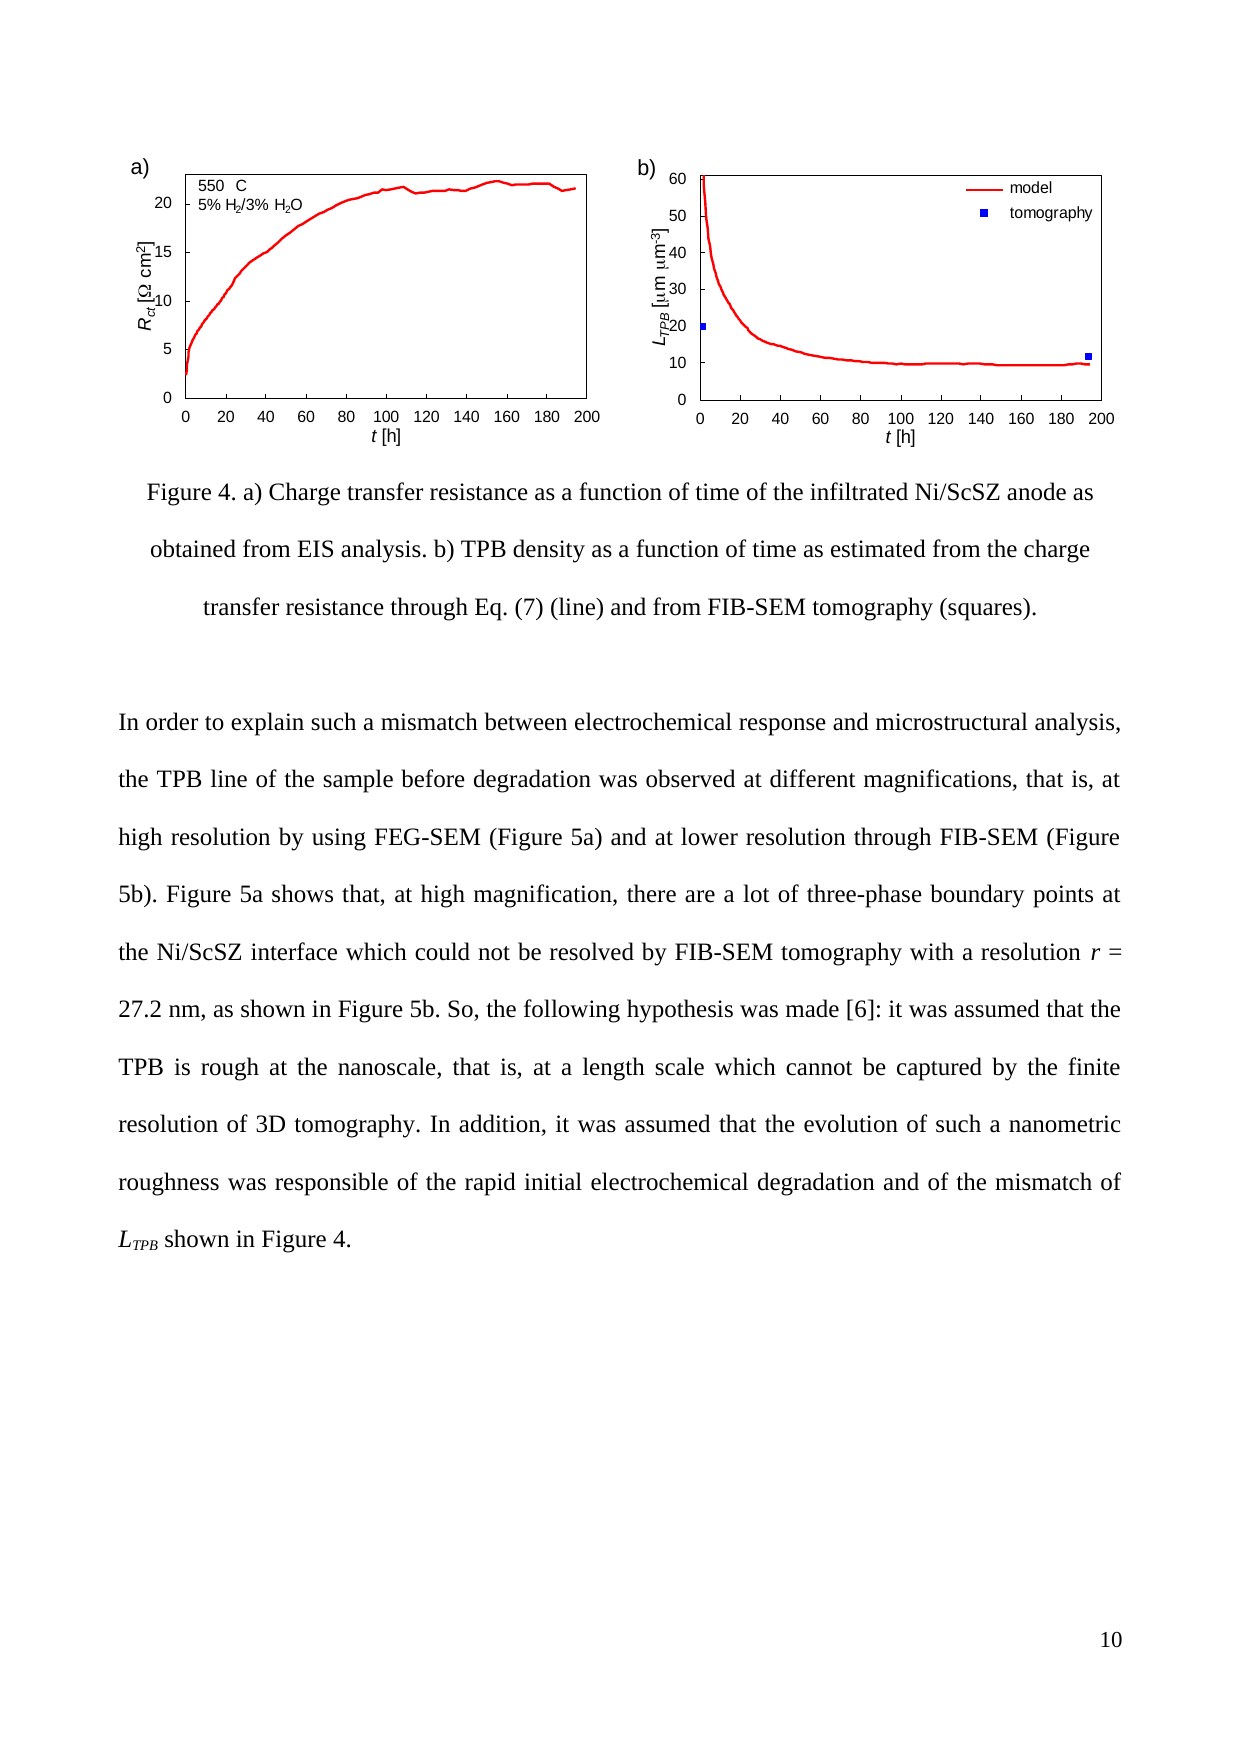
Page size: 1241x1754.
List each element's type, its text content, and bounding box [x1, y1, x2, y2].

text In order to explain such a mismatch between electrochemical response and microstructural analysis, the TPB line of the sample before degradation was observed at different magnifications, that is, at high resolution by using FEG-SEM (Figure 5a) and at lower resolution through FIB-SEM (Figure 5b). Figure 5a shows that, at high magnification, there are a lot of three-phase boundary points at the Ni/ScSZ interface which could not be resolved by FIB-SEM tomography with a resolution r = 27.2 nm, as shown in Figure 5b. So, the following hypothesis was made [6]: it was assumed that the TPB is rough at the nanoscale, that is, at a length scale which cannot be captured by the finite resolution of 3D tomography. In addition, it was assumed that the evolution of such a nanometric roughness was responsible of the rapid initial electrochemical degradation and of the mismatch of LTPB shown in Figure 4. [118, 707, 1122, 1253]
text Figure 4. a) Charge transfer resistance as a function of time of the infiltrated Ni/ScSZ anode as obtained from EIS analysis. b) TPB density as a function of time as estimated from the charge transfer resistance through Eq. (7) (line) and from FIB-SEM tomography (squares). [118, 477, 1122, 621]
